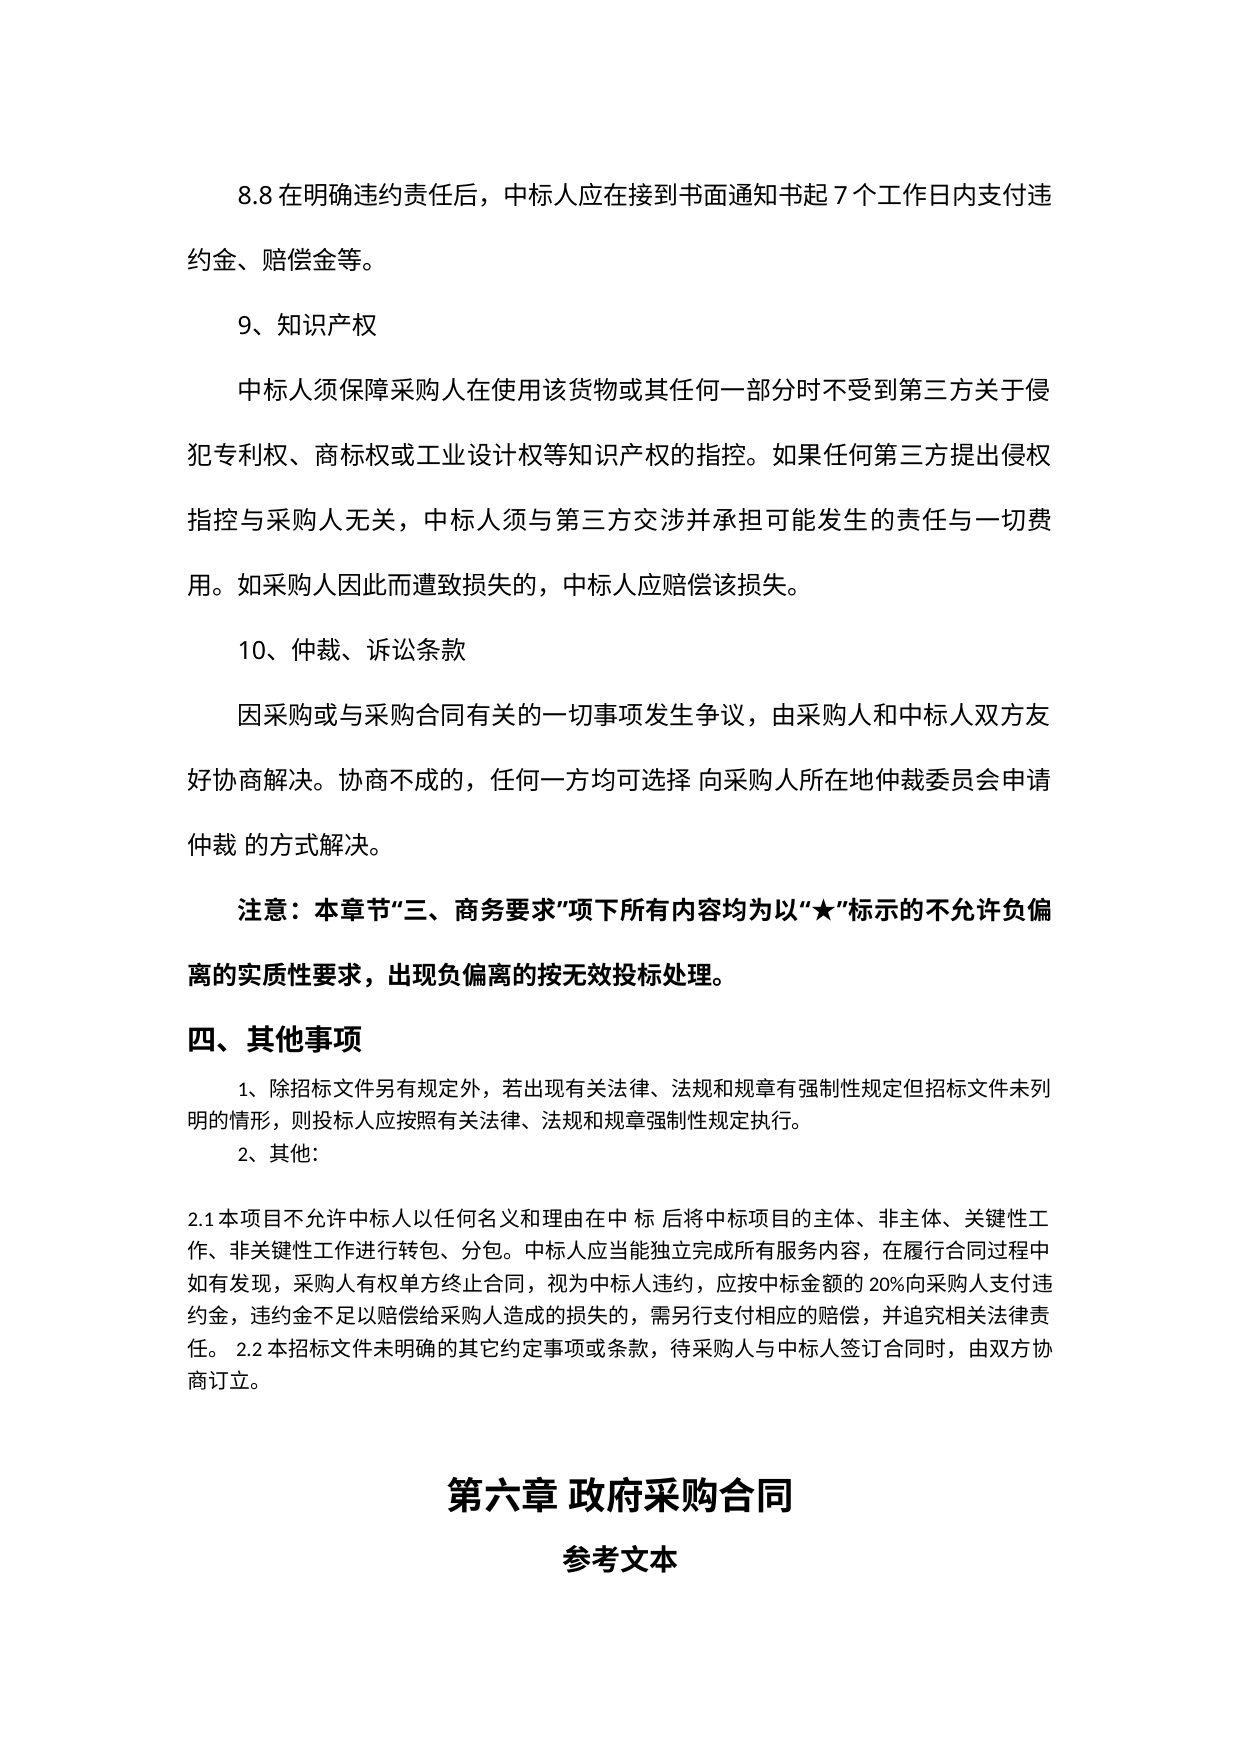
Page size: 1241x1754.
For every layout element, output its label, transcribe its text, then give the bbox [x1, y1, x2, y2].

text 四、其他事项 [187, 1007, 1053, 1072]
text 2.1本项目不允许中标人以任何名义和理由在中 标 后将中标项目的主体、非主体、关键性工作、非关键性工作进行转包、分包。中标人应当能独立完成所有服务内容，在履行合同过程中如有发现，采购人有权单方终止合同，视为中标人违约，应按中标金额的20%向采购人支付违约金，违约金不足以赔偿给采购人造成的损失的，需另行支付相应的赔偿，并追究相关法律责任。 2.2本招标文件未明确的其它约定事项或条款，待采购人与中标人签订合同时，由双方协商订立。 [187, 1202, 1053, 1397]
text 10、仲裁、诉讼条款 [187, 617, 1053, 682]
text 第六章 政府采购合同 [187, 1462, 1053, 1527]
text 参考文本 [187, 1527, 1053, 1592]
text 注意：本章节“三、商务要求”项下所有内容均为以“★”标示的不允许负偏离的实质性要求，出现负偏离的按无效投标处理。 [187, 877, 1053, 1007]
text 中标人须保障采购人在使用该货物或其任何一部分时不受到第三方关于侵犯专利权、商标权或工业设计权等知识产权的指控。如果任何第三方提出侵权指控与采购人无关，中标人须与第三方交涉并承担可能发生的责任与一切费用。如采购人因此而遭致损失的，中标人应赔偿该损失。 [187, 357, 1053, 617]
text 2、其他： [187, 1137, 1053, 1169]
text 9、知识产权 [187, 292, 1053, 357]
text 1、除招标文件另有规定外，若出现有关法律、法规和规章有强制性规定但招标文件未列明的情形，则投标人应按照有关法律、法规和规章强制性规定执行。 [187, 1072, 1053, 1137]
text 因采购或与采购合同有关的一切事项发生争议，由采购人和中标人双方友好协商解决。协商不成的，任何一方均可选择 向采购人所在地仲裁委员会申请仲裁 的方式解决。 [187, 682, 1053, 877]
text 8.8在明确违约责任后，中标人应在接到书面通知书起7个工作日内支付违约金、赔偿金等。 [187, 162, 1053, 292]
